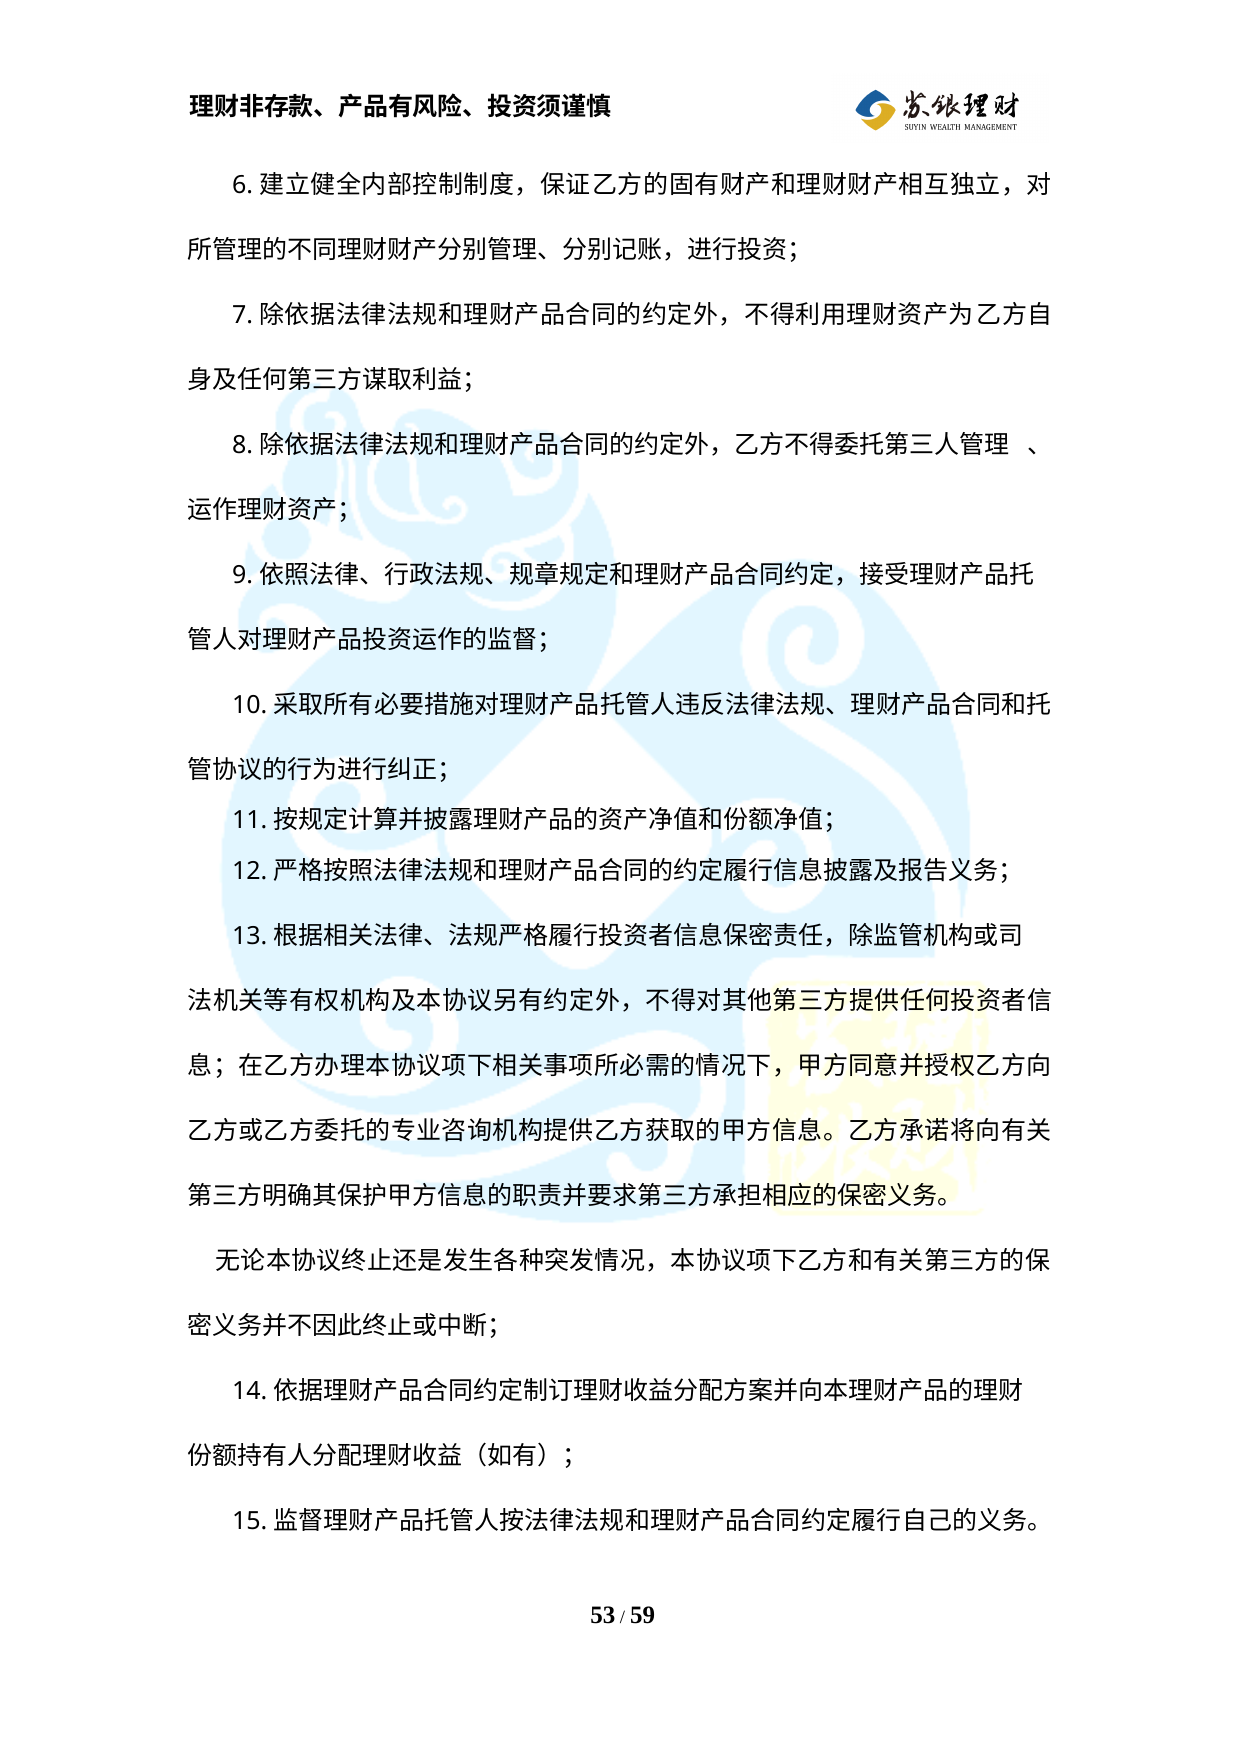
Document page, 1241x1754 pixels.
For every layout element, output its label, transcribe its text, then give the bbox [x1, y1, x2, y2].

list 依照法律、行政法规、规章规定和理财产品合同约定，接受理财产品托 [187, 540, 1053, 605]
list 按规定计算并披露理财产品的资产净值和份额净值； [187, 800, 1053, 836]
list 除依据法律法规和理财产品合同的约定外，不得利用理财资产为乙方自身及任何第三方谋取利益； [187, 280, 1053, 410]
text 法机关等有权机构及本协议另有约定外，不得对其他第三方提供任何投资者信息；在乙方办理本协议项下相关事项所必需的情况下，甲方同意并授权乙方向乙方或乙方委托的专业咨询机构提供乙方获取的甲方信息。乙方承诺将向有关第三方明确其保护甲方信息的职责并要求第三方承担相应的保密义务。 [187, 966, 1053, 1226]
list 采取所有必要措施对理财产品托管人违反法律法规、理财产品合同和托管协议的行为进行纠正； [187, 670, 1053, 800]
text 份额持有人分配理财收益（如有）； [187, 1421, 1053, 1486]
picture [831, 73, 1049, 143]
list 严格按照法律法规和理财产品合同的约定履行信息披露及报告义务； [187, 836, 1053, 901]
text 管人对理财产品投资运作的监督； [187, 605, 1053, 670]
list 除依据法律法规和理财产品合同的约定外，乙方不得委托第三人管 理、运作理财资产； [187, 410, 1053, 540]
list 监督理财产品托管人按法律法规和理财产品合同约定履行自己的义务。理财产品托管人因过错造成理财资产损失时，乙方应为理财利益向理财产品托管人追索，除法律法规另有规定外，不承担连带责任； [187, 1486, 1053, 1551]
list 根据相关法律、法规严格履行投资者信息保密责任，除监管机构或司 [187, 901, 1053, 966]
list 依据理财产品合同约定制订理财收益分配方案并向本理财产品的理财 [187, 1356, 1053, 1421]
list 建立健全内部控制制度，保证乙方的固有财产和理财财产相互独立，对所管理的不同理财财产分别管理、分别记账，进行投资； [187, 150, 1053, 280]
text 无论本协议终止还是发生各种突发情况，本协议项下乙方和有关第三方的保密义务并不因此终止或中断； [187, 1226, 1053, 1356]
